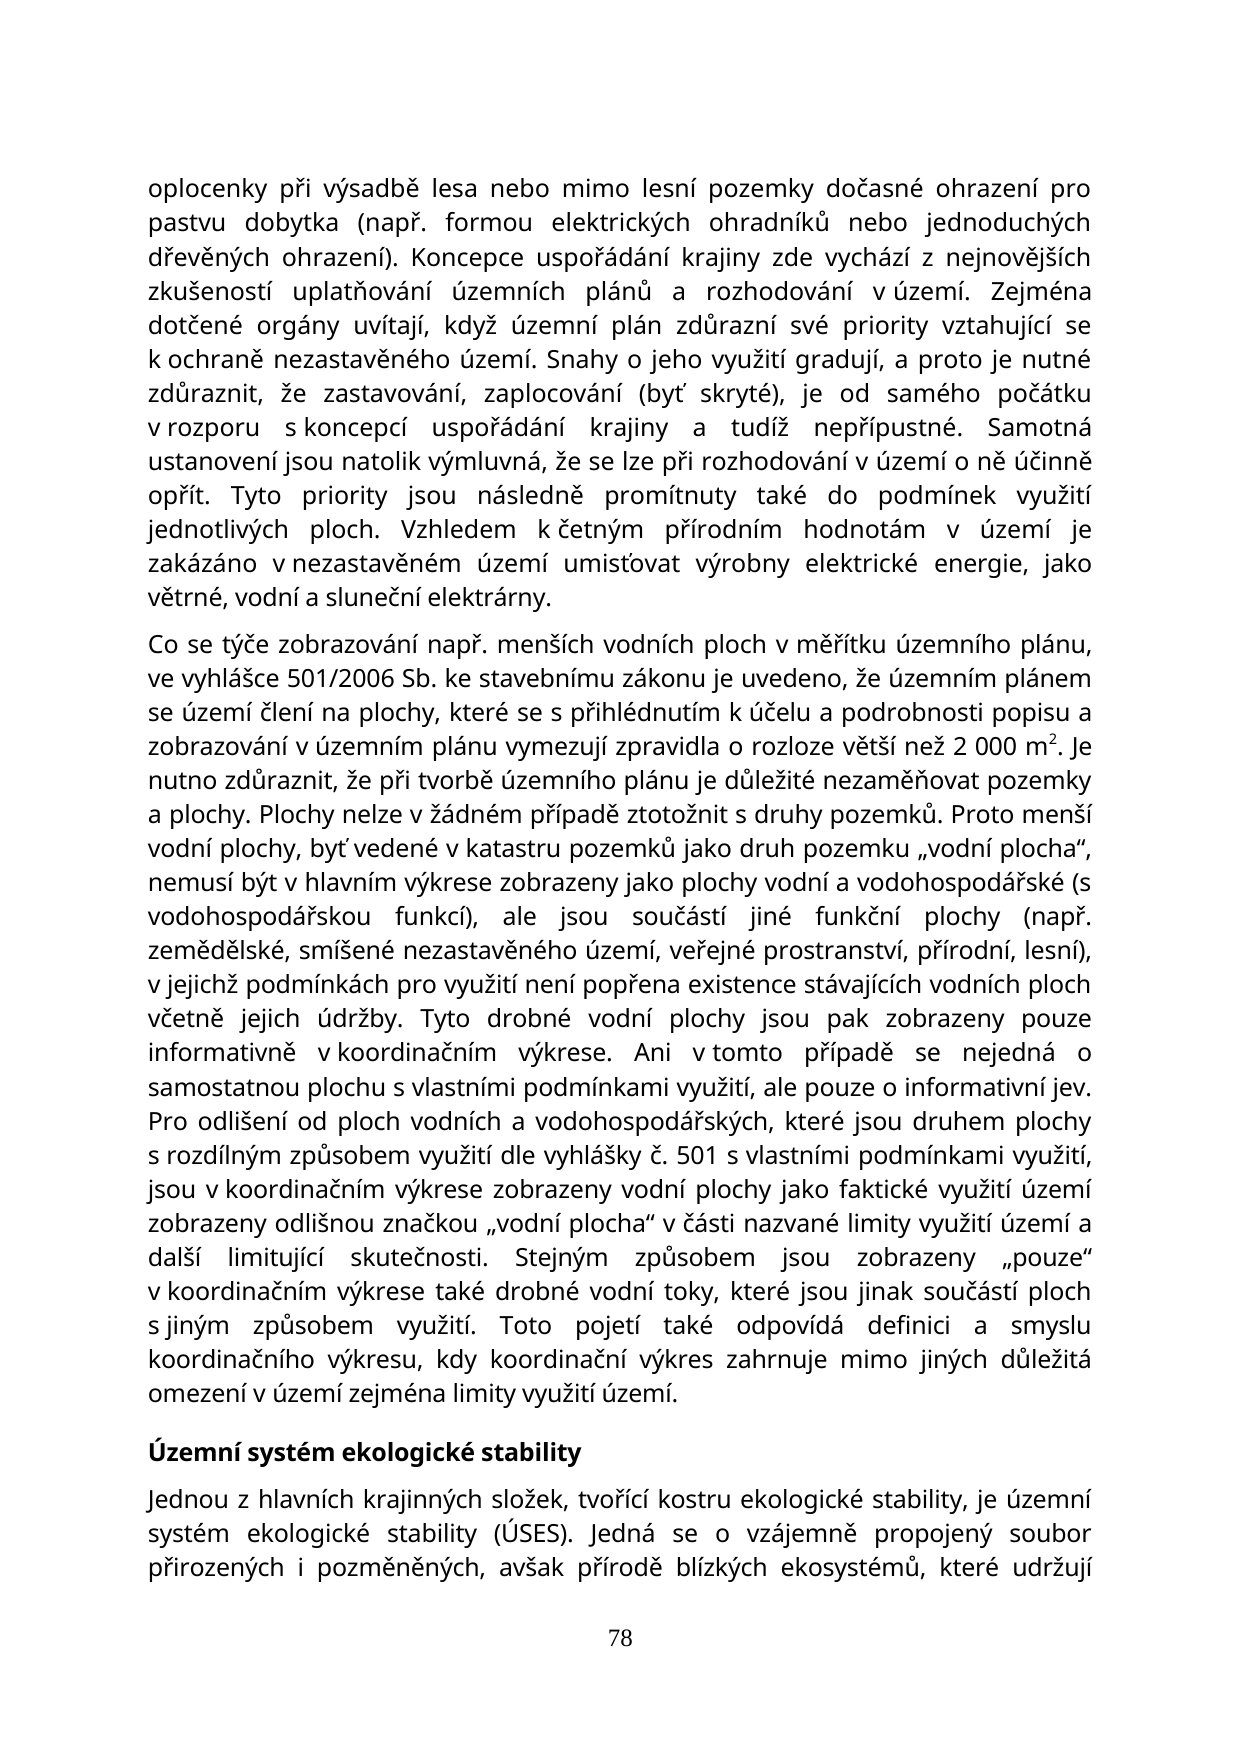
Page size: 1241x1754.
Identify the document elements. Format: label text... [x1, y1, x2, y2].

text Co se týče zobrazování např. menších vodních ploch v měřítku územního plánu, ve vyhlášce 501/2006 Sb. ke stavebnímu zákonu je uvedeno, že územním plánem se území člení na plochy, které se s přihlédnutím k účelu a podrobnosti popisu a zobrazování v územním plánu vymezují zpravidla o rozloze větší než 2 000 m2. Je nutno zdůraznit, že při tvorbě územního plánu je důležité nezaměňovat pozemky a plochy. Plochy nelze v žádném případě ztotožnit s druhy pozemků. Proto menší vodní plochy, byť vedené v katastru pozemků jako druh pozemku „vodní plocha“, nemusí být v hlavním výkrese zobrazeny jako plochy vodní a vodohospodářské (s vodohospodářskou funkcí), ale jsou součástí jiné funkční plochy (např. zemědělské, smíšené nezastavěného území, veřejné prostranství, přírodní, lesní), v jejichž podmínkách pro využití není popřena existence stávajících vodních ploch včetně jejich údržby. Tyto drobné vodní plochy jsou pak zobrazeny pouze informativně v koordinačním výkrese. Ani v tomto případě se nejedná o samostatnou plochu s vlastními podmínkami využití, ale pouze o informativní jev. Pro odlišení od ploch vodních a vodohospodářských, které jsou druhem plochy s rozdílným způsobem využití dle vyhlášky č. 501 s vlastními podmínkami využití, jsou v koordinačním výkrese zobrazeny vodní plochy jako faktické využití území zobrazeny odlišnou značkou „vodní plocha“ v části nazvané limity využití území a další limitující skutečnosti. Stejným způsobem jsou zobrazeny „pouze“ v koordinačním výkrese také drobné vodní toky, které jsou jinak součástí ploch s jiným způsobem využití. Toto pojetí také odpovídá definici a smyslu koordinačního výkresu, kdy koordinační výkres zahrnuje mimo jiných důležitá omezení v území zejména limity využití území. [148, 626, 1092, 1410]
text Územní systém ekologické stability [148, 1435, 1092, 1469]
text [148, 171, 1092, 614]
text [148, 1481, 1092, 1583]
